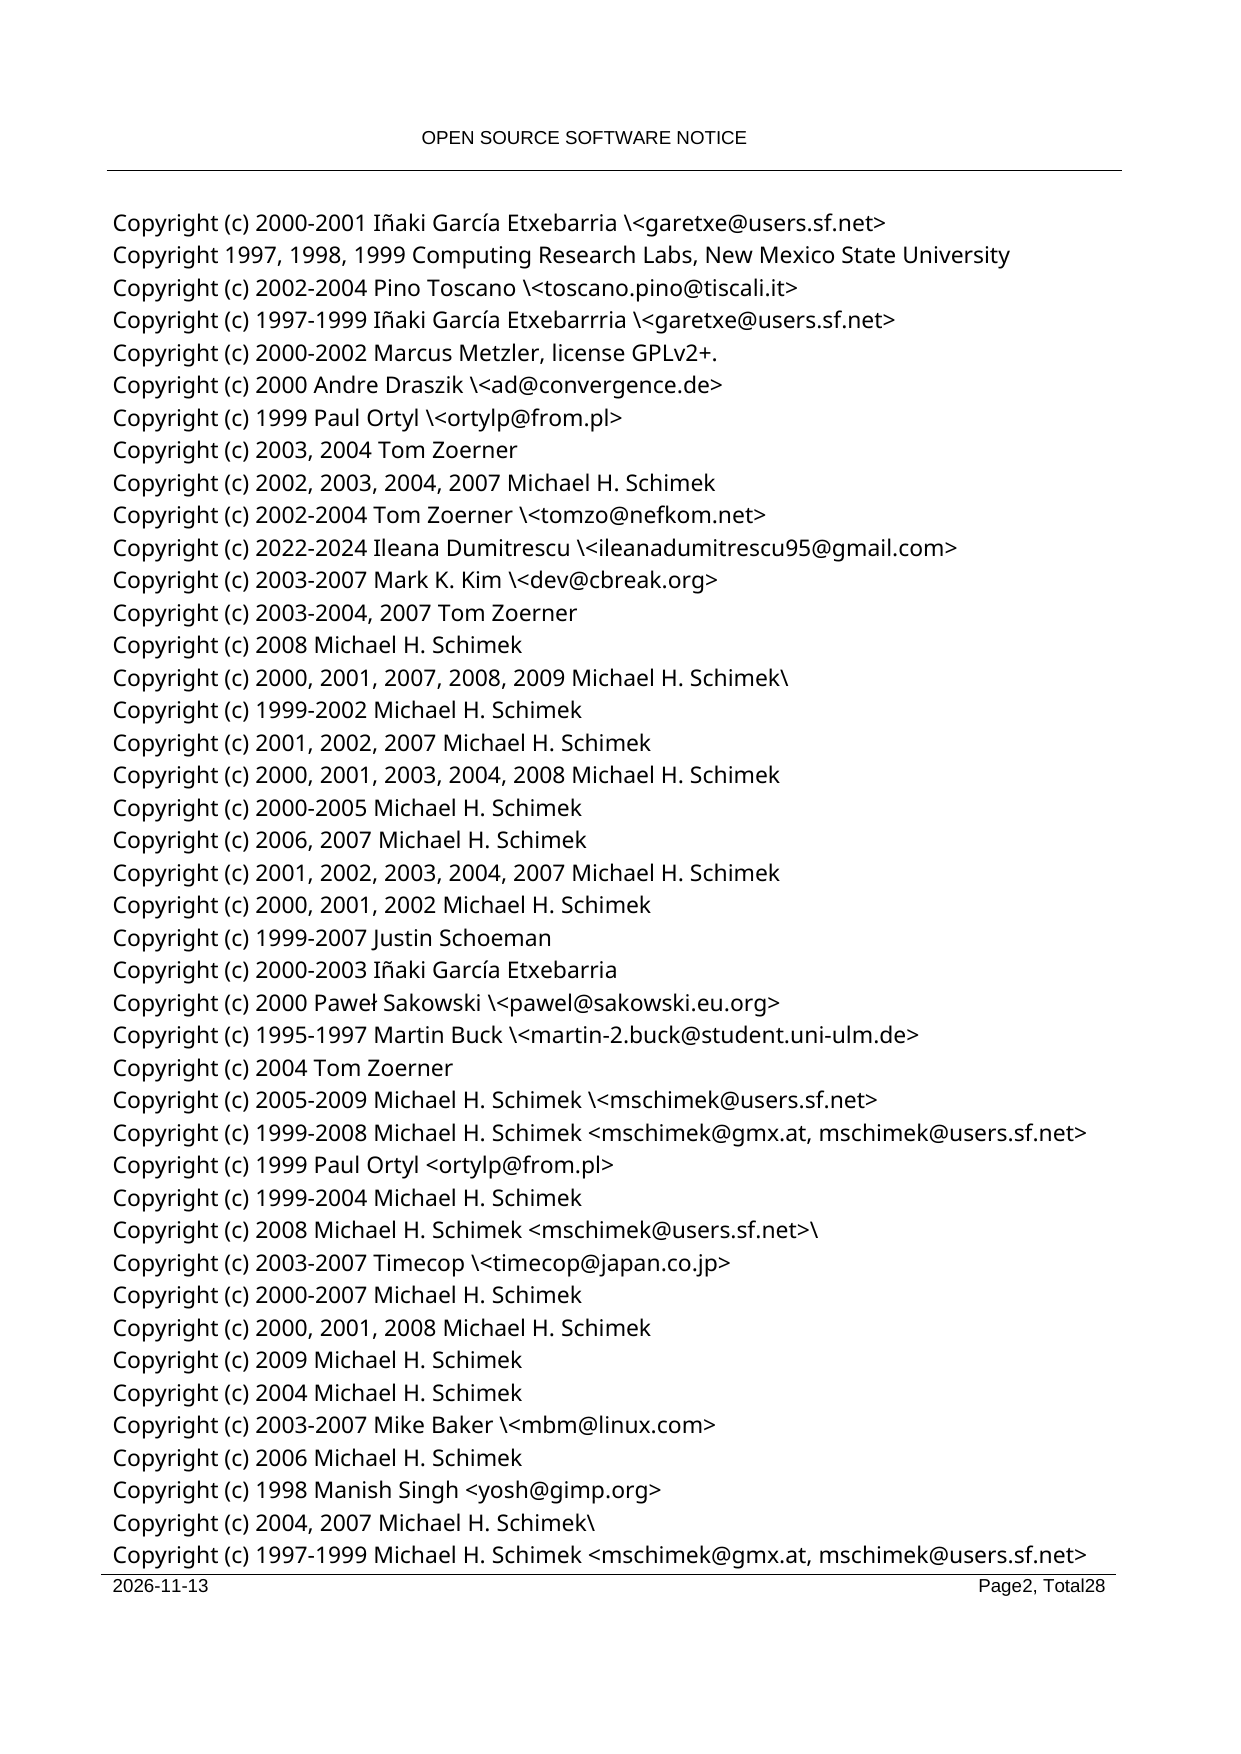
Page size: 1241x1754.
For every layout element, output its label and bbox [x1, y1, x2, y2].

text [112, 206, 1128, 1571]
